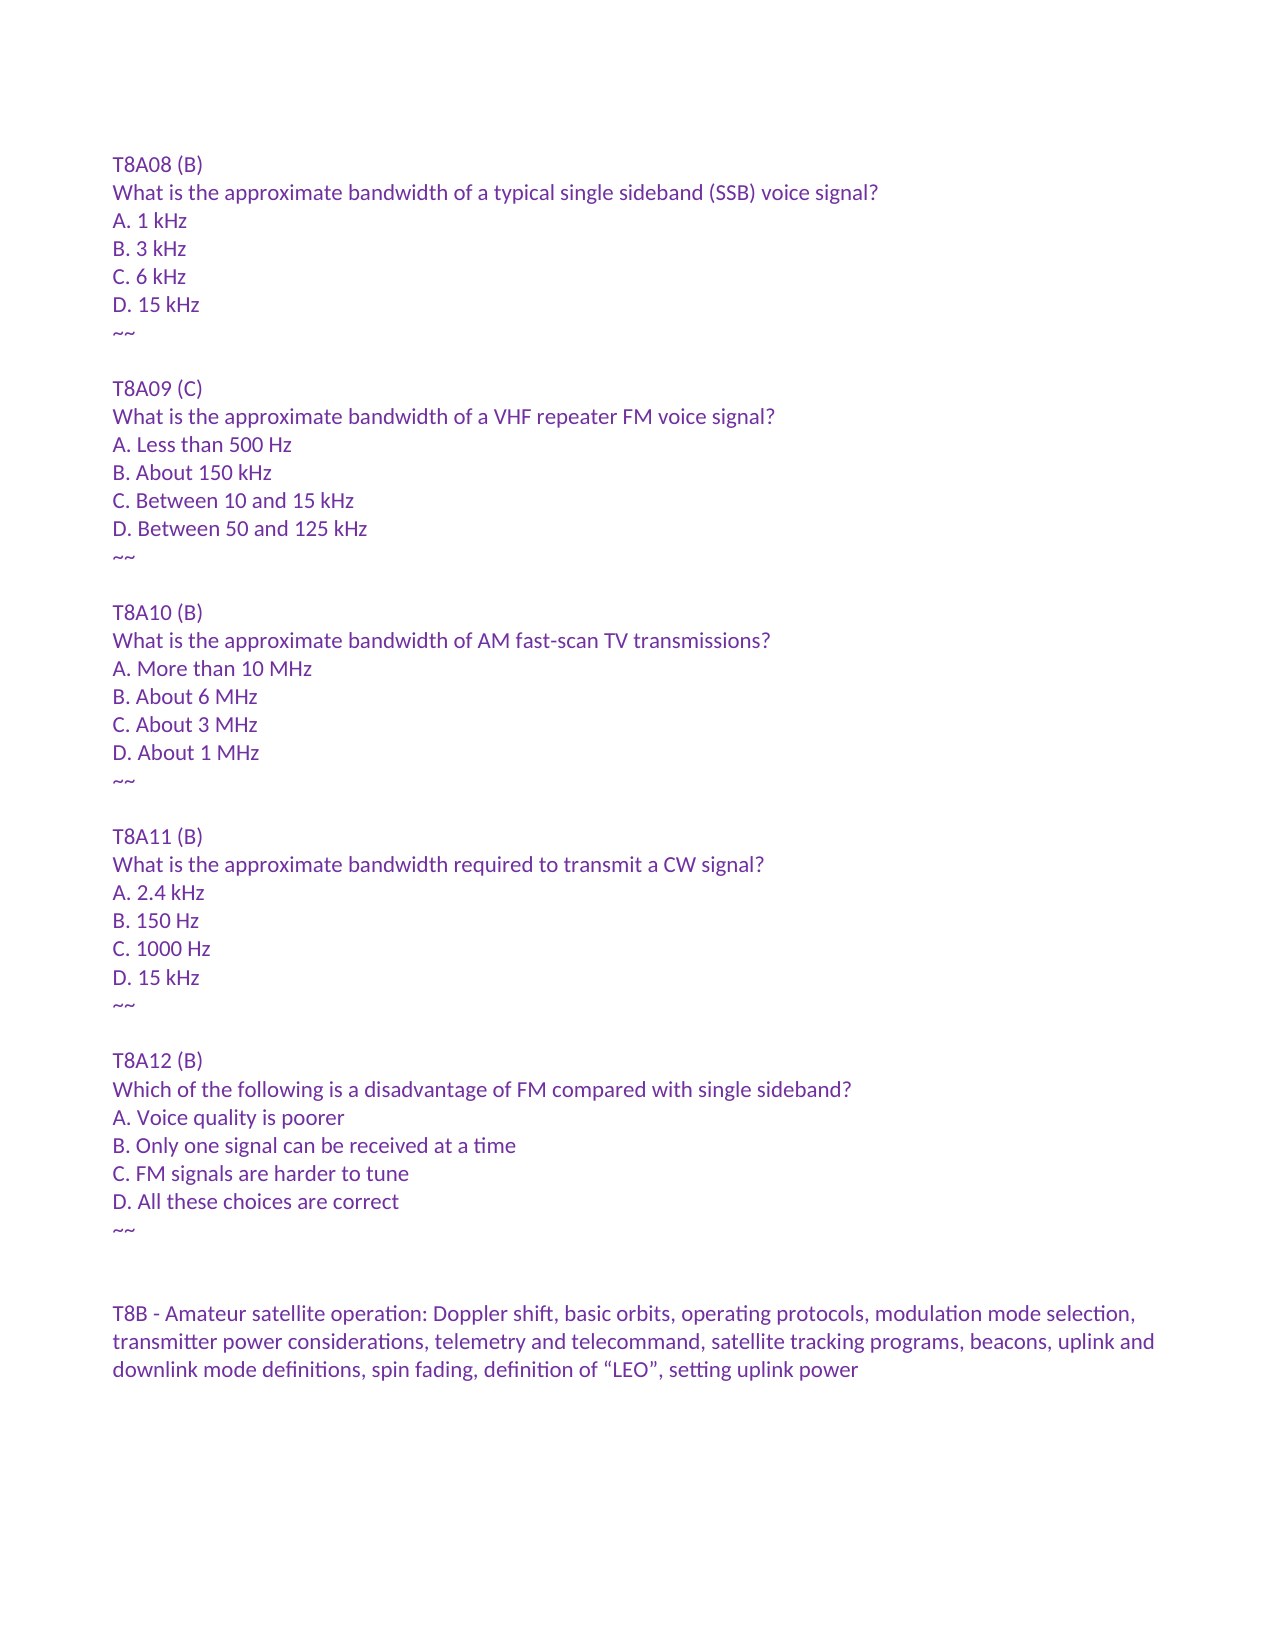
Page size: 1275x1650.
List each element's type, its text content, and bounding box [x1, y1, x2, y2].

text B. About 150 kHz [112, 458, 1162, 486]
text ~~ [112, 318, 1162, 346]
text C. FM signals are harder to tune [112, 1159, 1162, 1187]
text B. About 6 MHz [112, 682, 1162, 710]
text ~~ [112, 991, 1162, 1019]
text T8A09 (C) [112, 374, 1162, 402]
text A. More than 10 MHz [112, 654, 1162, 682]
text C. Between 10 and 15 kHz [112, 486, 1162, 514]
text What is the approximate bandwidth required to transmit a CW signal? [112, 851, 1162, 878]
text C. About 3 MHz [112, 710, 1162, 738]
text B. 150 Hz [112, 907, 1162, 934]
text D. Between 50 and 125 kHz [112, 514, 1162, 542]
text D. All these choices are correct [112, 1187, 1162, 1215]
text Which of the following is a disadvantage of FM compared with single sideband? [112, 1075, 1162, 1103]
text A. Voice quality is poorer [112, 1103, 1162, 1131]
text T8A11 (B) [112, 822, 1162, 851]
text ~~ [112, 766, 1162, 794]
text What is the approximate bandwidth of AM fast-scan TV transmissions? [112, 626, 1162, 654]
text What is the approximate bandwidth of a typical single sideband (SSB) voice signal? [112, 178, 1162, 206]
text ~~ [112, 1215, 1162, 1243]
text ~~ [112, 542, 1162, 570]
text A. Less than 500 Hz [112, 430, 1162, 458]
text A. 2.4 kHz [112, 878, 1162, 907]
text C. 6 kHz [112, 262, 1162, 290]
text T8B - Amateur satellite operation: Doppler shift, basic orbits, operating protocols, modulation mode selection, transmitter power considerations, telemetry and telecommand, satellite tracking programs, beacons, uplink and downlink mode definitions, spin fading, definition of “LEO”, setting uplink power [112, 1299, 1162, 1383]
text D. 15 kHz [112, 963, 1162, 991]
text C. 1000 Hz [112, 934, 1162, 963]
text T8A12 (B) [112, 1047, 1162, 1075]
text T8A10 (B) [112, 598, 1162, 626]
text B. Only one signal can be received at a time [112, 1131, 1162, 1159]
text What is the approximate bandwidth of a VHF repeater FM voice signal? [112, 402, 1162, 430]
text A. 1 kHz [112, 206, 1162, 234]
text D. About 1 MHz [112, 738, 1162, 766]
text B. 3 kHz [112, 234, 1162, 262]
text T8A08 (B) [112, 150, 1162, 178]
text D. 15 kHz [112, 290, 1162, 318]
